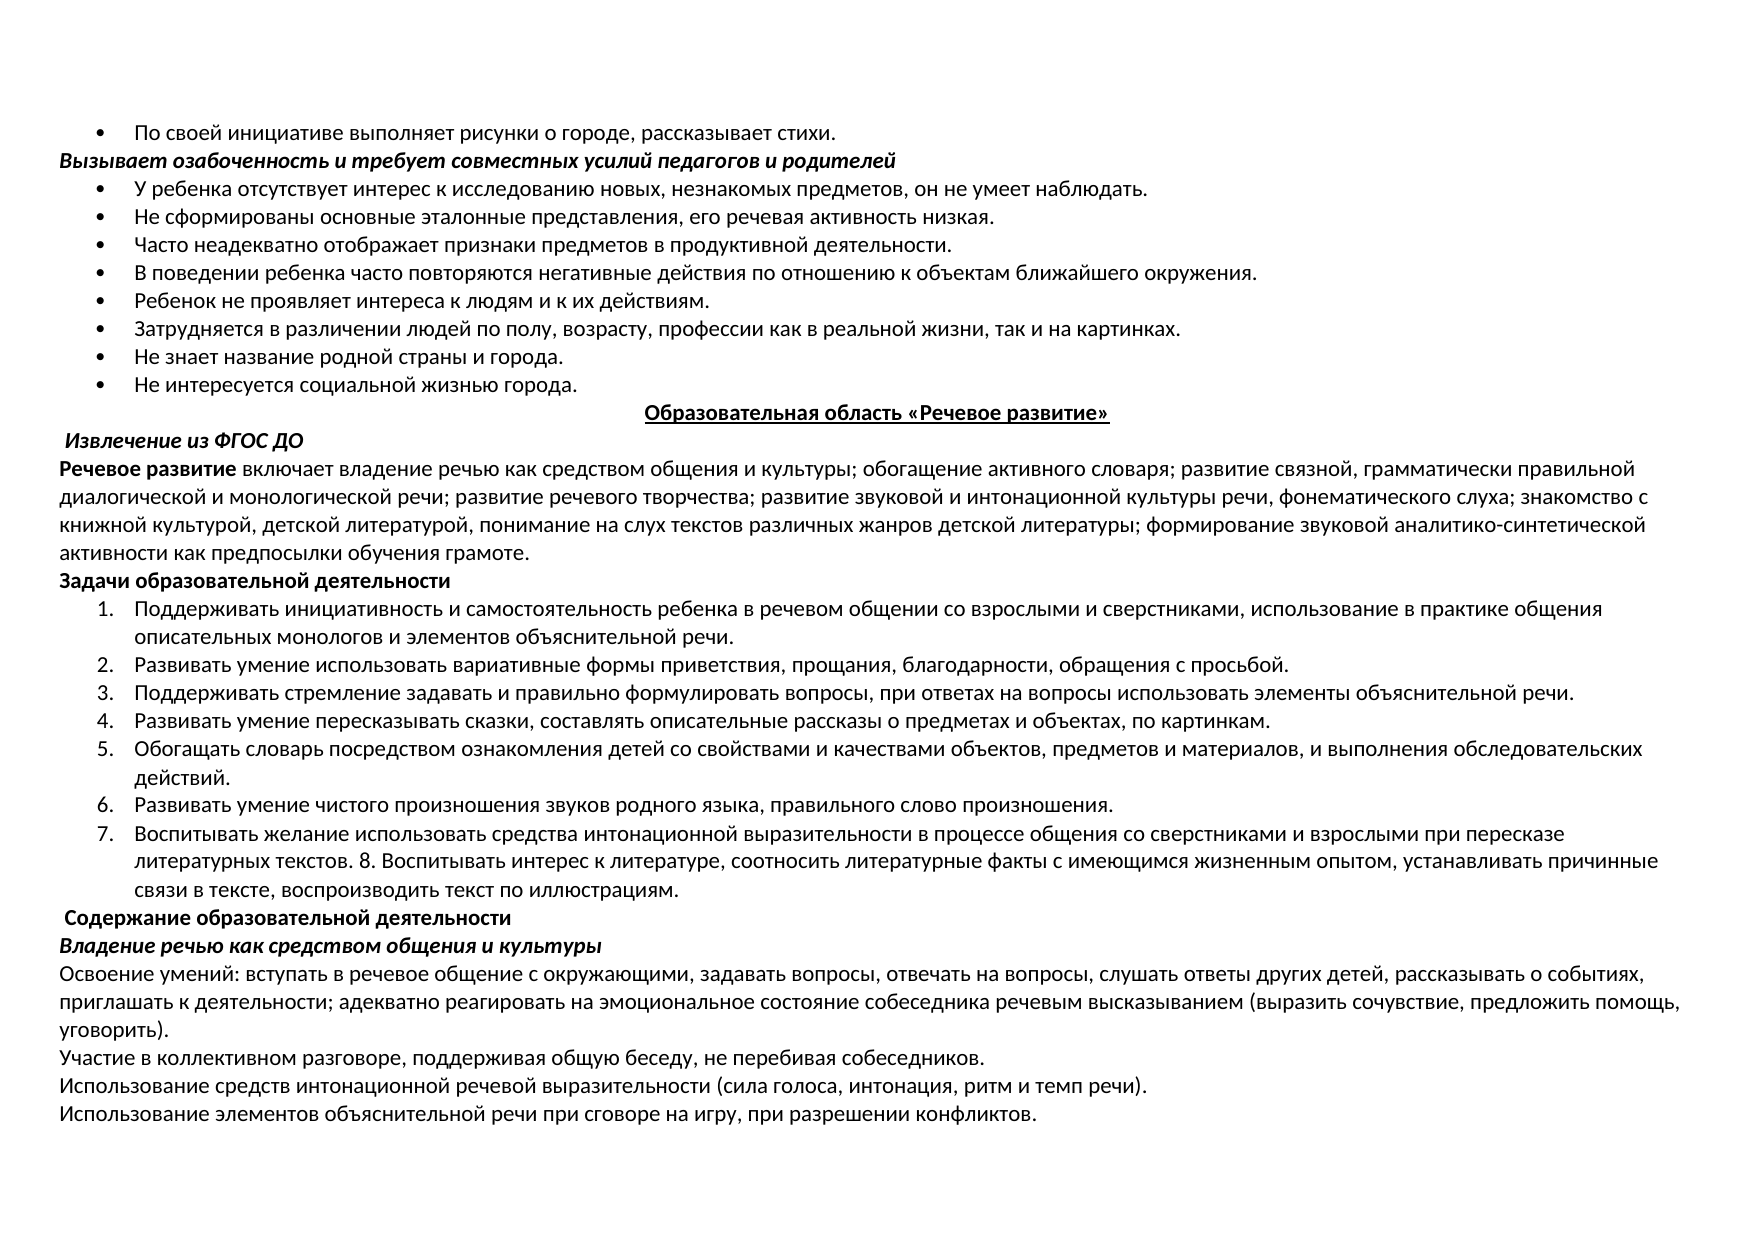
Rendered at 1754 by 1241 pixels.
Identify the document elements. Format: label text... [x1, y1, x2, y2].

list Развивать умение чистого произношения звуков родного языка, правильного слово произношения. [97, 791, 1695, 819]
list Не интересуется социальной жизнью города. [97, 370, 1695, 398]
list Обогащать словарь посредством ознакомления детей со свойствами и качествами объектов, предметов и материалов, и выполнения обследовательских действий. [97, 734, 1695, 791]
text Использование средств интонационной речевой выразительности (сила голоса, интонация, ритм и темп речи). [59, 1071, 1695, 1099]
list По своей инициативе выполняет рисунки о городе, рассказывает стихи. [97, 118, 1695, 146]
text Владение речью как средством общения и культуры [59, 931, 1695, 959]
text Использование элементов объяснительной речи при сговоре на игру, при разрешении конфликтов. [59, 1099, 1695, 1127]
text Вызывает озабоченность и требует совместных усилий педагогов и родителей [59, 146, 1695, 174]
text Речевое развитие включает владение речью как средством общения и культуры; обогащение активного словаря; развитие связной, грамматически правильной диалогической и монологической речи; развитие речевого творчества; развитие звуковой и интонационной культуры речи, фонематического слуха; знакомство с книжной культурой, детской литературой, понимание на слух текстов различных жанров детской литературы; формирование звуковой аналитико-синтетической активности как предпосылки обучения грамоте. [59, 454, 1695, 566]
list Ребенок не проявляет интереса к людям и к их действиям. [97, 286, 1695, 314]
list Часто неадекватно отображает признаки предметов в продуктивной деятельности. [97, 230, 1695, 258]
list У ребенка отсутствует интерес к исследованию новых, незнакомых предметов, он не умеет наблюдать. [97, 174, 1695, 202]
list Не сформированы основные эталонные представления, его речевая активность низкая. [97, 202, 1695, 230]
list Развивать умение пересказывать сказки, составлять описательные рассказы о предметах и объектах, по картинкам. [97, 707, 1695, 734]
list Не знает название родной страны и города. [97, 342, 1695, 370]
text Участие в коллективном разговоре, поддерживая общую беседу, не перебивая собеседников. [59, 1043, 1695, 1071]
text Содержание образовательной деятельности [59, 903, 1695, 931]
list Поддерживать стремление задавать и правильно формулировать вопросы, при ответах на вопросы использовать элементы объяснительной речи. [97, 678, 1695, 707]
text Освоение умений: вступать в речевое общение с окружающими, задавать вопросы, отвечать на вопросы, слушать ответы других детей, рассказывать о событиях, приглашать к деятельности; адекватно реагировать на эмоциональное состояние собеседника речевым высказыванием (выразить сочувствие, предложить помощь, уговорить). [59, 959, 1695, 1043]
text Извлечение из ФГОС ДО [59, 426, 1695, 454]
list Затрудняется в различении людей по полу, возрасту, профессии как в реальной жизни, так и на картинках. [97, 314, 1695, 342]
list Воспитывать желание использовать средства интонационной выразительности в процессе общения со сверстниками и взрослыми при пересказе литературных текстов. 8. Воспитывать интерес к литературе, соотносить литературные факты с имеющимся жизненным опытом, устанавливать причинные связи в тексте, воспроизводить текст по иллюстрациям. [97, 819, 1695, 903]
list В поведении ребенка часто повторяются негативные действия по отношению к объектам ближайшего окружения. [97, 258, 1695, 286]
text Задачи образовательной деятельности [59, 566, 1695, 594]
list Развивать умение использовать вариативные формы приветствия, прощания, благодарности, обращения с просьбой. [97, 651, 1695, 678]
text Образовательная область «Речевое развитие» [59, 398, 1695, 426]
list Поддерживать инициативность и самостоятельность ребенка в речевом общении со взрослыми и сверстниками, использование в практике общения описательных монологов и элементов объяснительной речи. [97, 594, 1695, 651]
